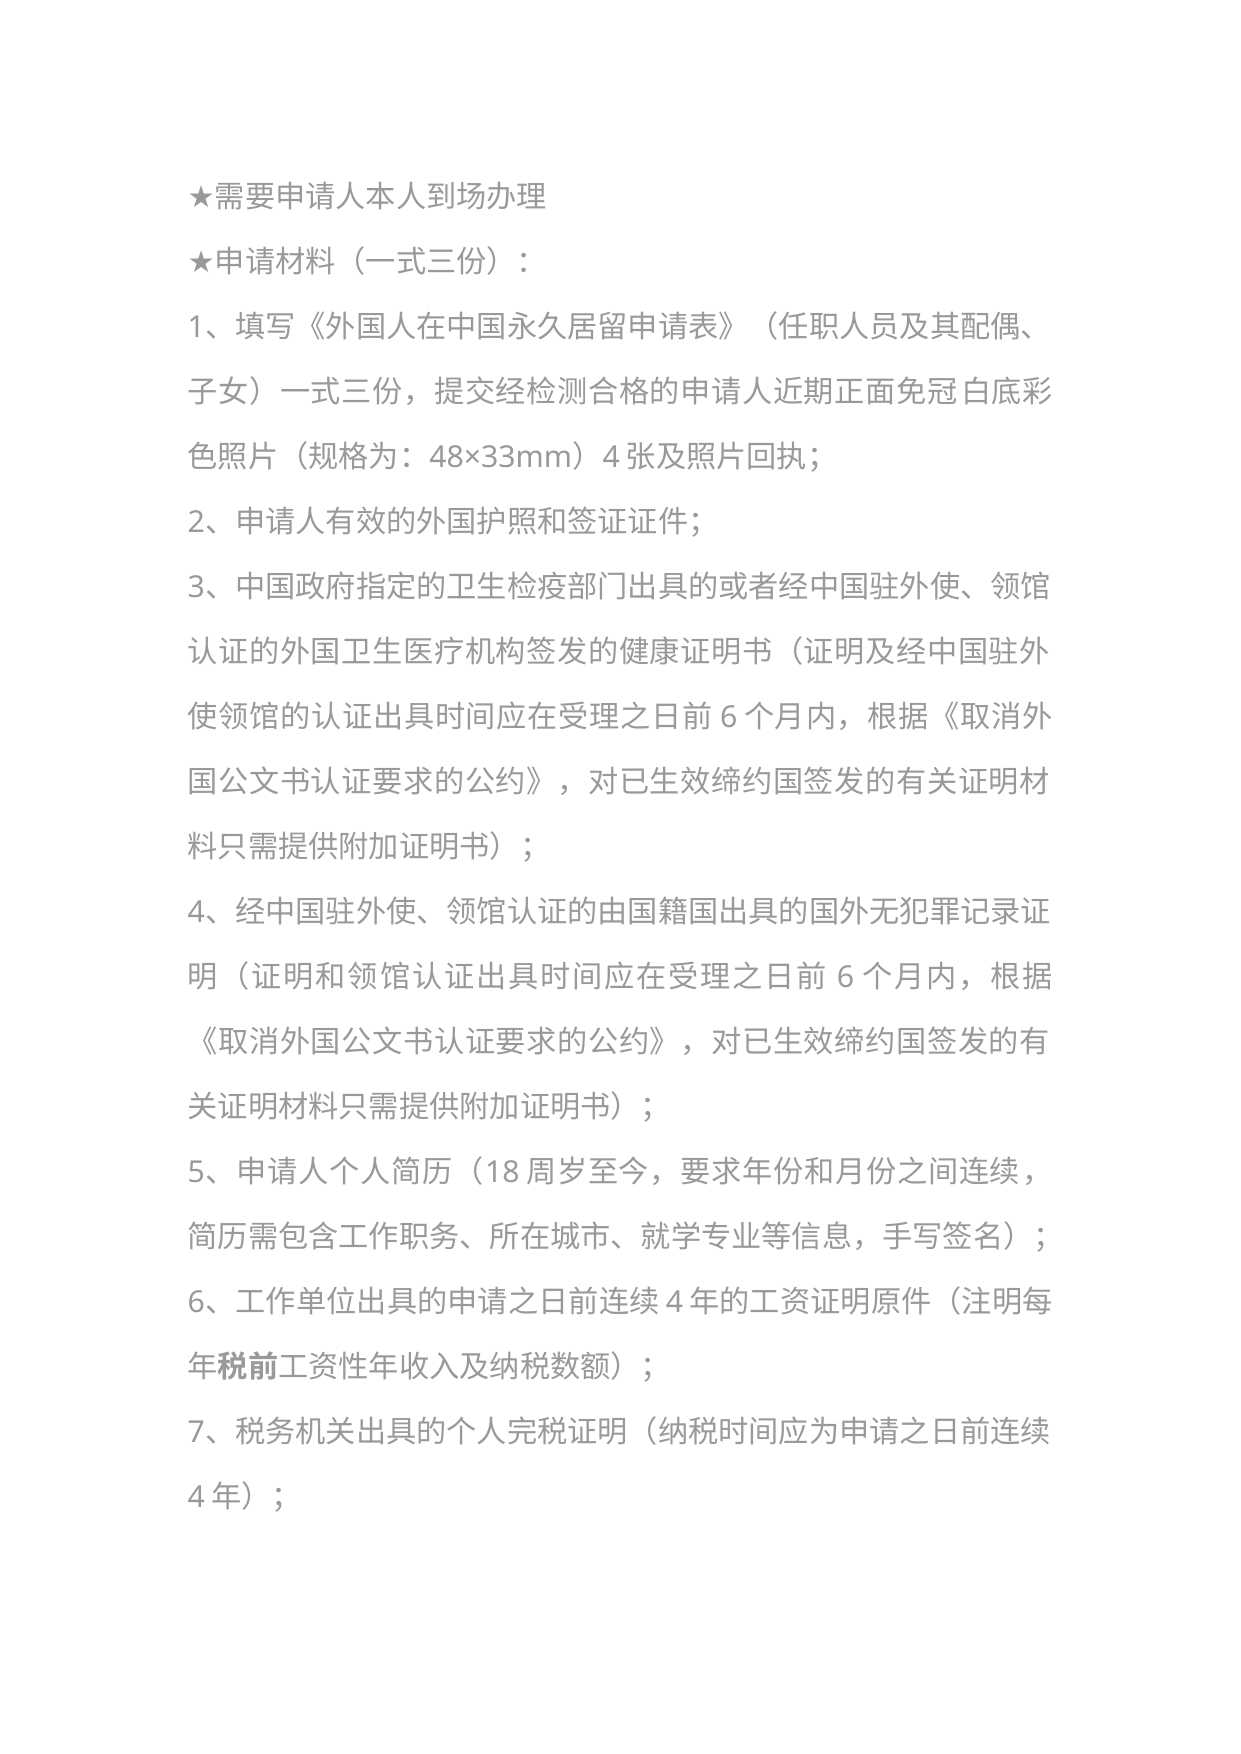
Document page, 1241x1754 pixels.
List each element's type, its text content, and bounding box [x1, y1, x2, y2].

text 4、经中国驻外使、领馆认证的由国籍国出具的国外无犯罪记录证明（证明和领馆认证出具时间应在受理之日前6个月内，根据《取消外国公文书认证要求的公约》，对已生效缔约国签发的有关证明材料只需提供附加证明书）； [187, 877, 1053, 1137]
text 3、中国政府指定的卫生检疫部门出具的或者经中国驻外使、领馆认证的外国卫生医疗机构签发的健康证明书（证明及经中国驻外使领馆的认证出具时间应在受理之日前6个月内，根据《取消外国公文书认证要求的公约》，对已生效缔约国签发的有关证明材料只需提供附加证明书）； [187, 552, 1053, 877]
text 7、税务机关出具的个人完税证明（纳税时间应为申请之日前连续4年）； [187, 1397, 1053, 1527]
text 2、申请人有效的外国护照和签证证件； [187, 487, 1053, 552]
text 6、工作单位出具的申请之日前连续4年的工资证明原件（注明每年税前工资性年收入及纳税数额）； [187, 1267, 1053, 1397]
text 1、填写《外国人在中国永久居留申请表》（任职人员及其配偶、子女）一式三份，提交经检测合格的申请人近期正面免冠白底彩色照片（规格为：48×33mm）4张及照片回执； [187, 292, 1053, 487]
text ★申请材料（一式三份）： [187, 227, 1053, 292]
text ★需要申请人本人到场办理 [187, 162, 1053, 227]
text 5、申请人个人简历（18周岁至今，要求年份和月份之间连续，简历需包含工作职务、所在城市、就学专业等信息，手写签名）； [187, 1137, 1053, 1267]
